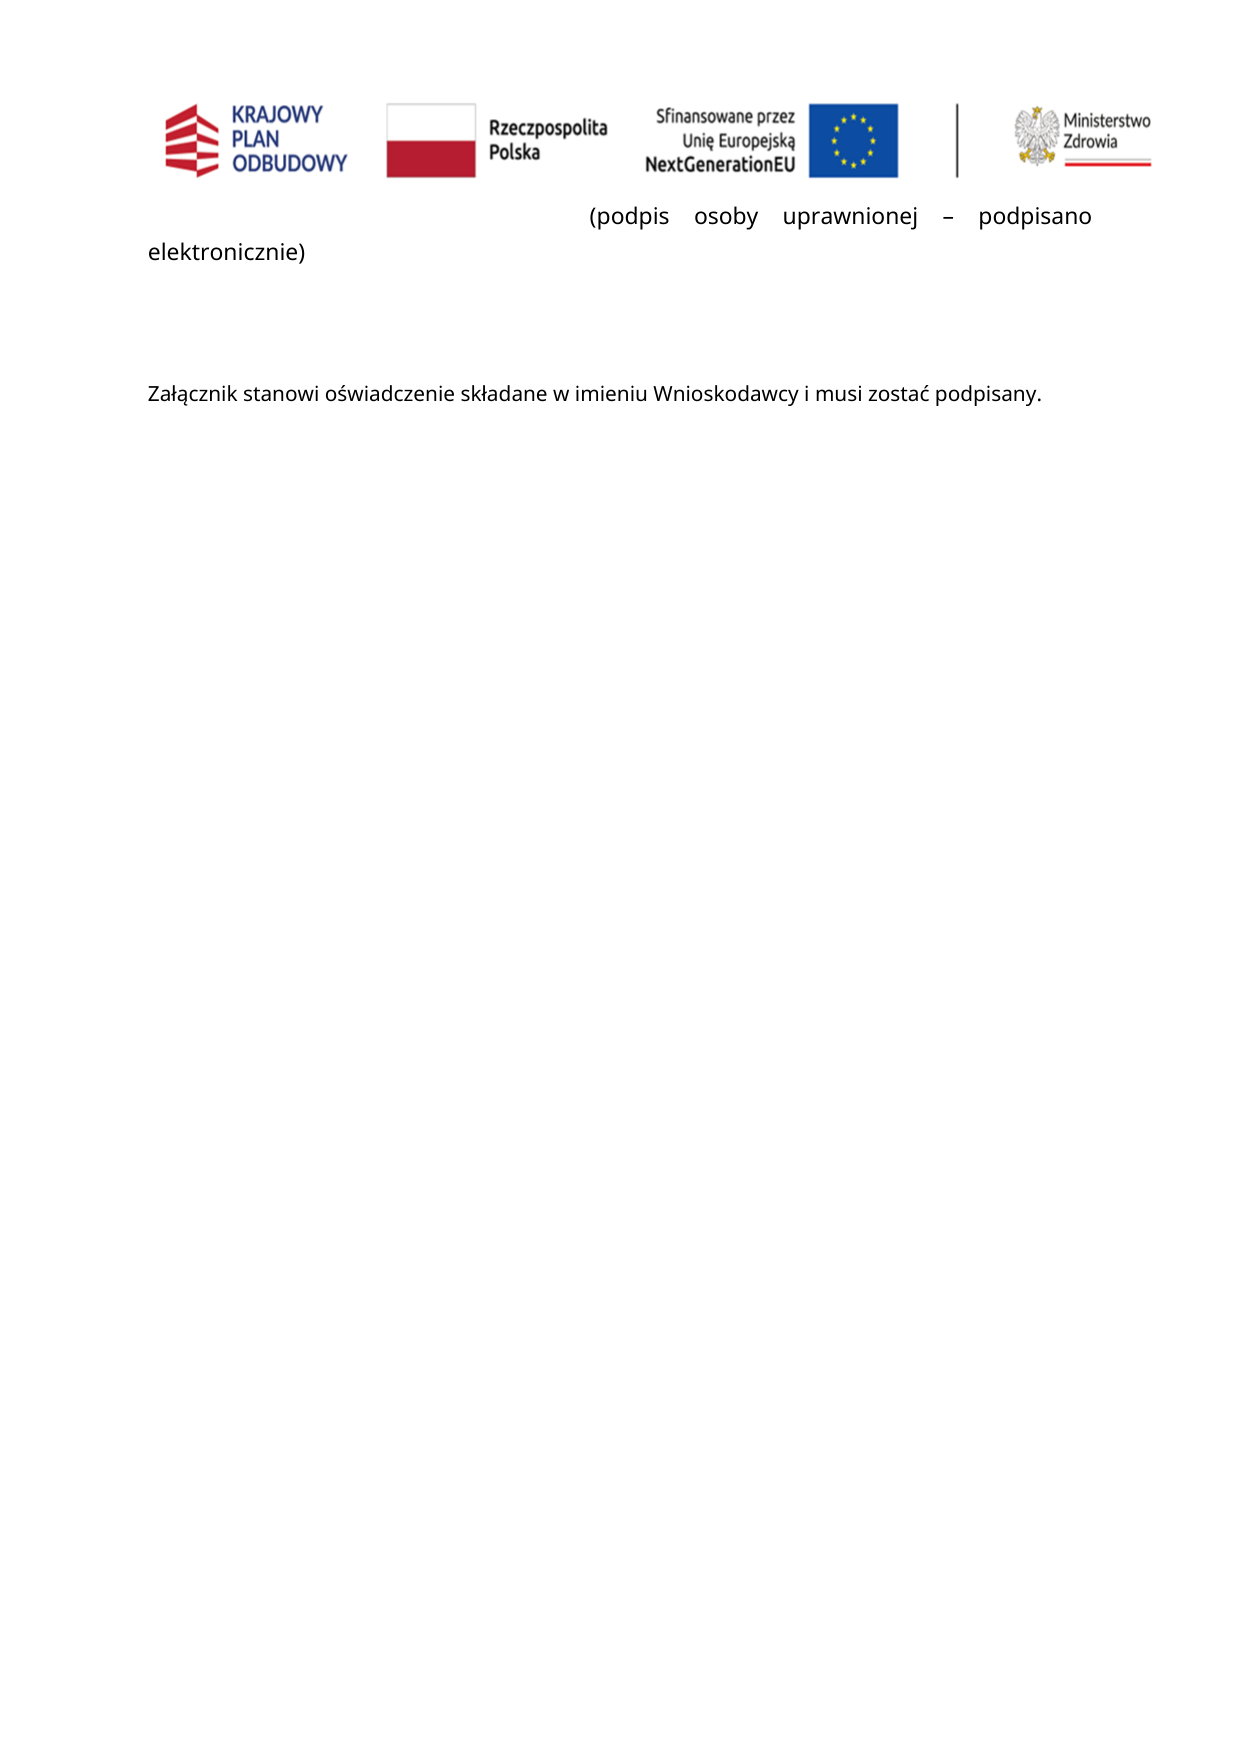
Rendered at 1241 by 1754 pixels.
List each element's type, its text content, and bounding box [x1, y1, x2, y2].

text Załącznik stanowi oświadczenie składane w imieniu Wnioskodawcy i musi zostać podpisany. [148, 379, 1092, 407]
text (podpis osoby uprawnionej – podpisano elektronicznie) [148, 200, 1092, 267]
picture [147, 73, 1172, 200]
